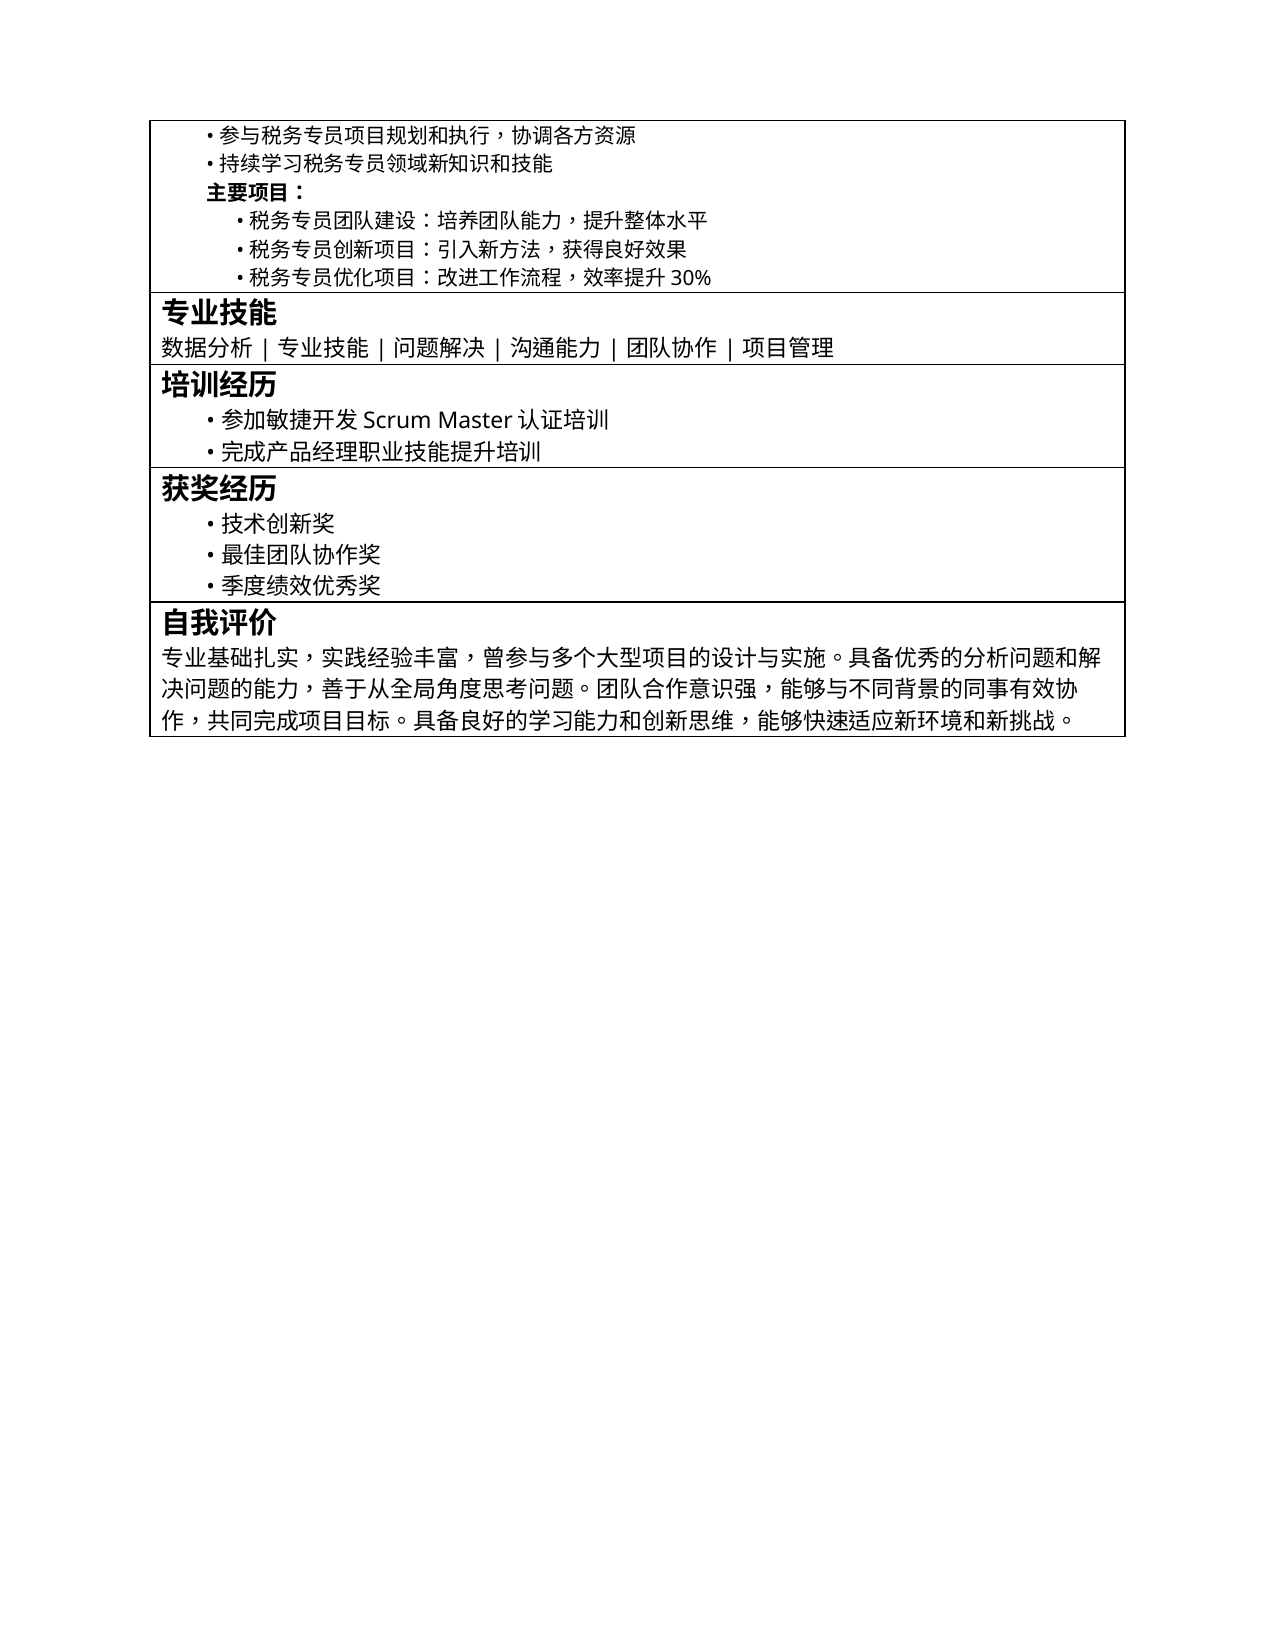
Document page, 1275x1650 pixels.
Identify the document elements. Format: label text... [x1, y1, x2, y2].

table_cell 自我评价 专业基础扎实，实践经验丰富，曾参与多个大型项目的设计与实施。具备优秀的分析问题和解决问题的能力，善于从全局角度思考问题。团队合作意识强，能够与不同背景的同事有效协作，共同完成项目目标。具备良好的学习能力和创新思维，能够快速适应新环境和新挑战。 [151, 603, 1124, 736]
table_cell 专业技能 数据分析 | 专业技能 | 问题解决 | 沟通能力 | 团队协作 | 项目管理 [151, 293, 1124, 364]
table_cell 获奖经历 • 技术创新奖 • 最佳团队协作奖 • 季度绩效优秀奖 [151, 468, 1124, 601]
table_cell 培训经历 • 参加敏捷开发Scrum Master认证培训 • 完成产品经理职业技能提升培训 [151, 365, 1124, 467]
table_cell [151, 121, 1124, 292]
